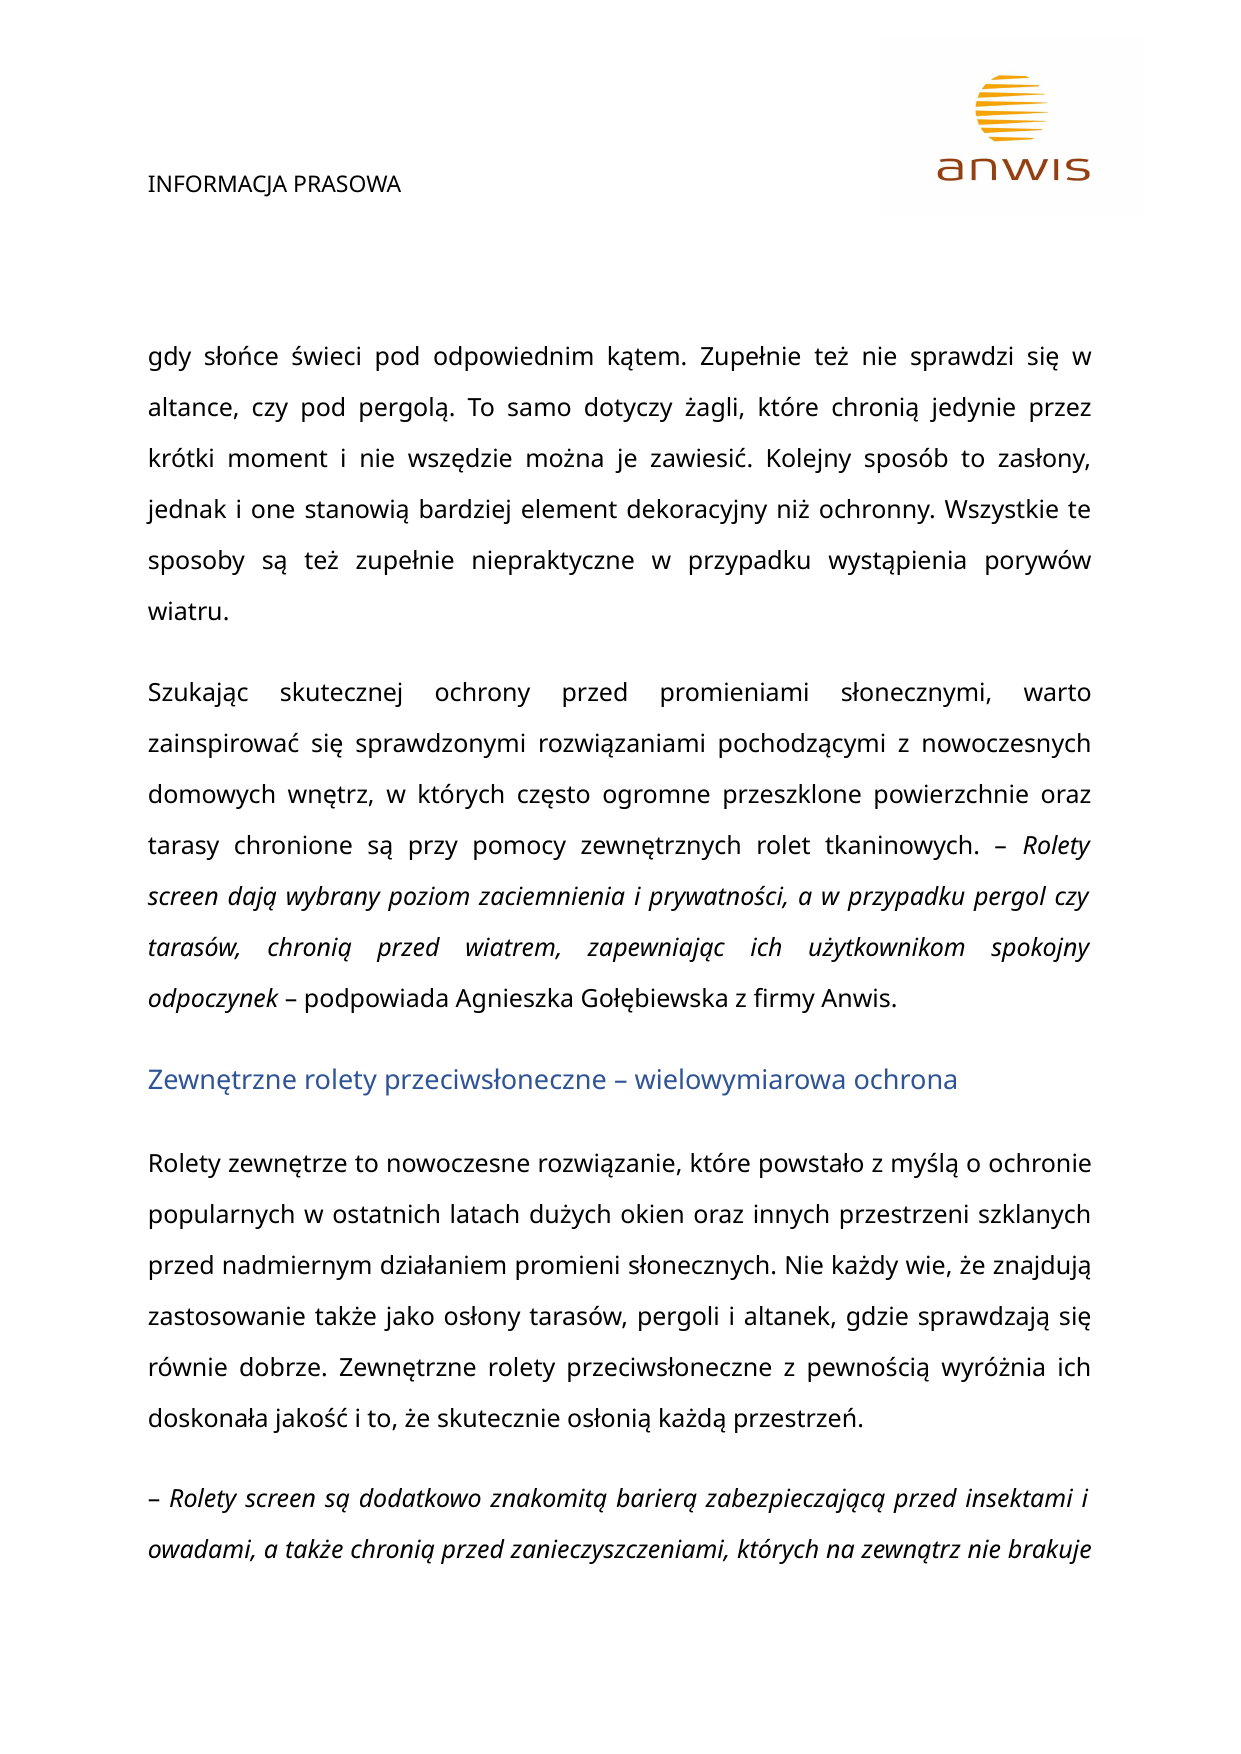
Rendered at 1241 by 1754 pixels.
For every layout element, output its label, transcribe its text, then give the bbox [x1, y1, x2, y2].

text Rolety zewnętrze to nowoczesne rozwiązanie, które powstało z myślą o ochronie popularnych w ostatnich latach dużych okien oraz innych przestrzeni szklanych przed nadmiernym działaniem promieni słonecznych. Nie każdy wie, że znajdują zastosowanie także jako osłony tarasów, pergoli i altanek, gdzie sprawdzają się równie dobrze. Zewnętrzne rolety przeciwsłoneczne z pewnością wyróżnia ich doskonała jakość i to, że skutecznie osłonią każdą przestrzeń. [148, 1145, 1093, 1434]
subtitle Zewnętrzne rolety przeciwsłoneczne – wielowymiarowa ochrona [148, 1061, 1093, 1098]
text Szukając skutecznej ochrony przed promieniami słonecznymi, warto zainspirować się sprawdzonymi rozwiązaniami pochodzącymi z nowoczesnych domowych wnętrz, w których często ogromne przeszklone powierzchnie oraz tarasy chronione są przy pomocy zewnętrznych rolet tkaninowych. – Rolety screen dają wybrany poziom zaciemnienia i prywatności, a w przypadku pergol czy tarasów, chronią przed wiatrem, zapewniając ich użytkownikom spokojny odpoczynek – podpowiada Agnieszka Gołębiewska z firmy Anwis. [148, 674, 1093, 1014]
picture [877, 37, 1146, 216]
